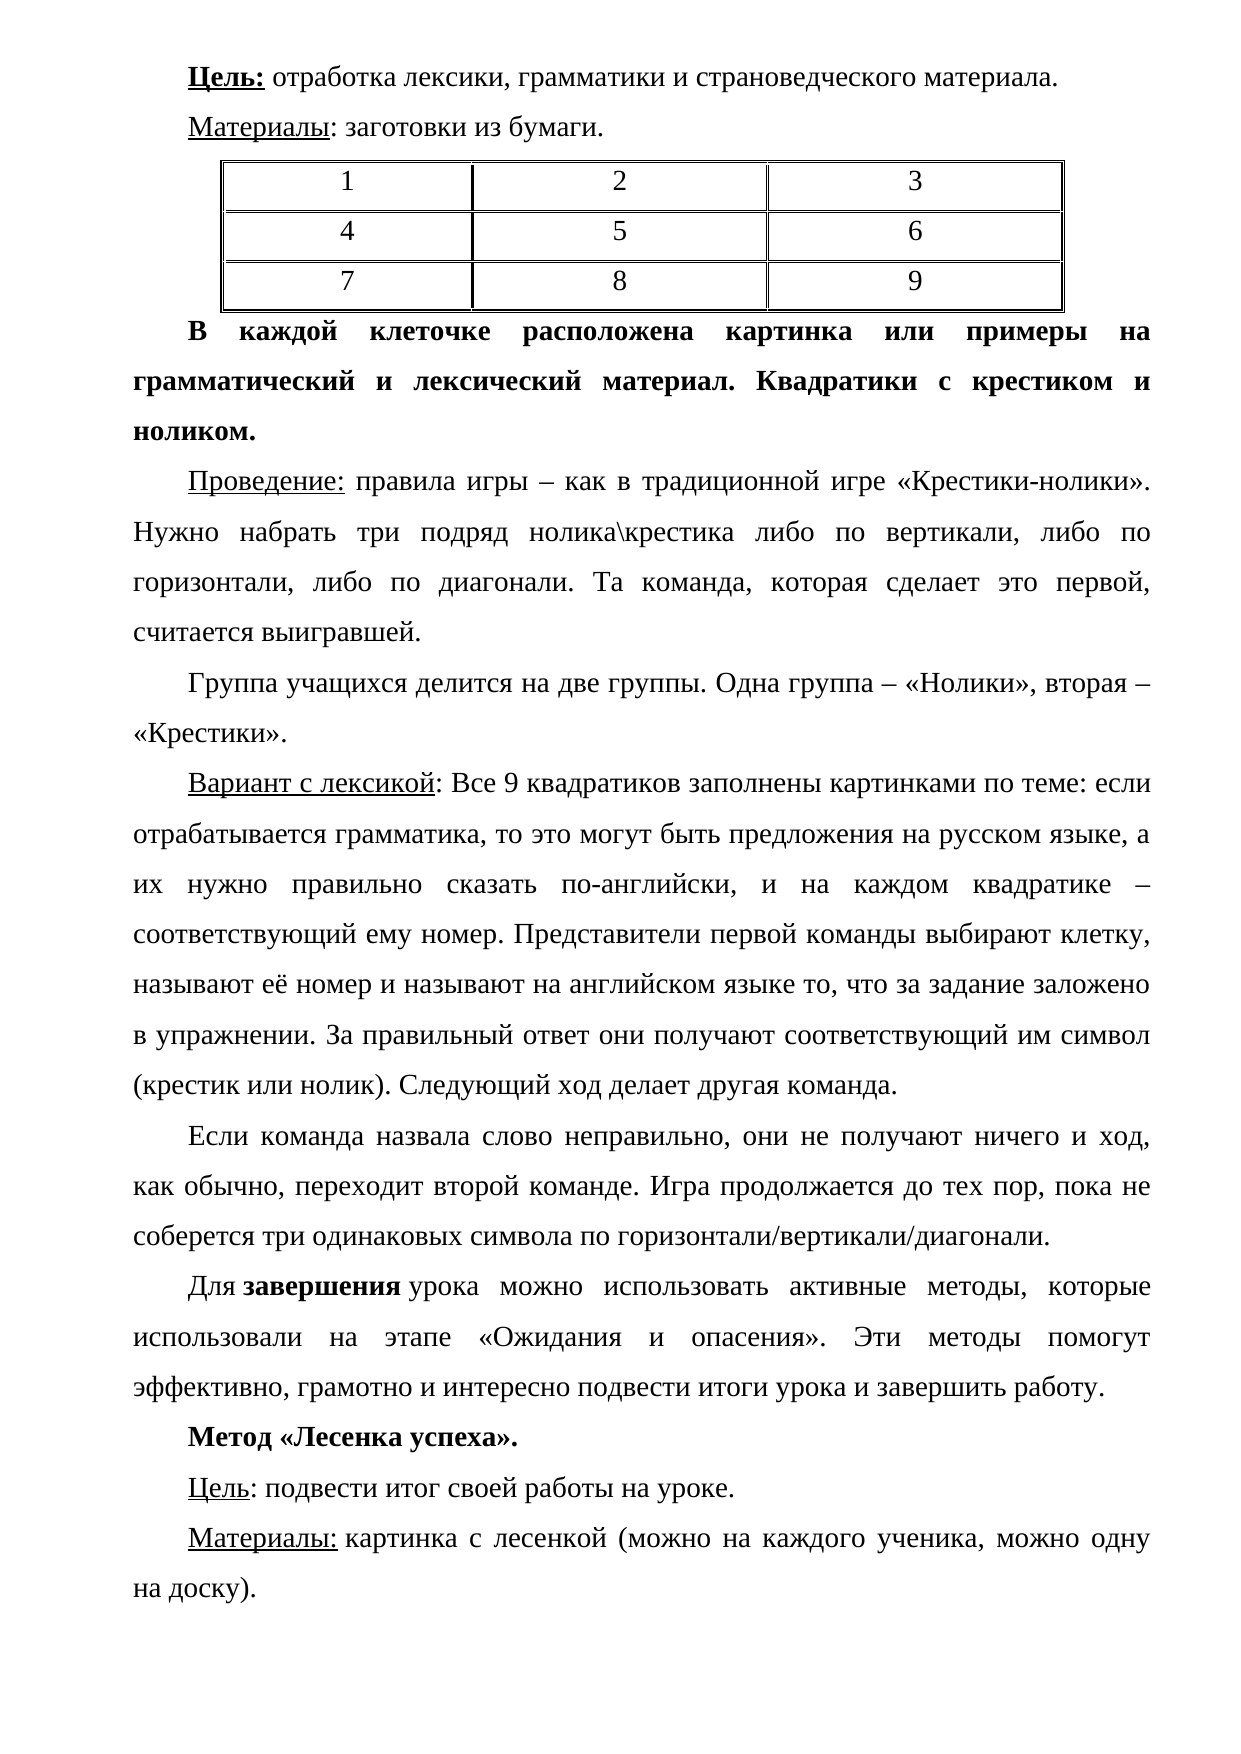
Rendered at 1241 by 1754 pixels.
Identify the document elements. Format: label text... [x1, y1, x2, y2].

text Материалы: заготовки из бумаги. [133, 109, 1152, 143]
table_header 1 [222, 161, 472, 209]
text Если команда назвала слово неправильно, они не получают ничего и ход, как обычно, переходит второй команде. Игра продолжается до тех пор, пока не соберется три одинаковых символа по горизонтали/вертикали/диагонали. [133, 1118, 1152, 1252]
table_cell 4 [224, 210, 471, 259]
table_cell 6 [769, 210, 1062, 259]
text Проведение: правила игры – как в традиционной игре «Крестики-нолики». Нужно набрать три подряд нолика\крестика либо по вертикали, либо по горизонтали, либо по диагонали. Та команда, которая сделает это первой, считается выигравшей. [133, 463, 1152, 648]
text Вариант с лексикой: Все 9 квадратиков заполнены картинками по теме: если отрабатывается грамматика, то это могут быть предложения на русском языке, а их нужно правильно сказать по-английски, и на каждом квадратике – соответствующий ему номер. Представители первой команды выбирают клетку, называют её номер и называют на английском языке то, что за задание заложено в упражнении. За правильный ответ они получают соответствующий им символ (крестик или нолик). Следующий ход делает другая команда. [133, 765, 1152, 1101]
table_cell 9 [768, 260, 1062, 309]
table_header 2 [472, 163, 767, 209]
text Цель: подвести итог своей работы на уроке. [133, 1470, 1152, 1503]
table_cell 5 [474, 213, 766, 259]
table_cell 7 [224, 260, 472, 309]
text Для завершения урока можно использовать активные методы, которые использовали на этапе «Ожидания и опасения». Эти методы помогут эффективно, грамотно и интересно подвести итоги урока и завершить работу. [133, 1268, 1152, 1403]
text В каждой клеточке расположена картинка или примеры на грамматический и лексический материал. Квадратики с крестиком и ноликом. [133, 313, 1152, 447]
table_cell 8 [472, 263, 767, 309]
text Цель: отработка лексики, грамматики и страноведческого материала. [133, 59, 1152, 93]
text Материалы: картинка с лесенкой (можно на каждого ученика, можно одну на доску). [133, 1520, 1152, 1604]
table_header 3 [768, 163, 1061, 209]
text Метод «Лесенка успеха». [133, 1419, 1152, 1453]
text Группа учащихся делится на две группы. Одна группа – «Нолики», вторая – «Крестики». [133, 665, 1152, 749]
